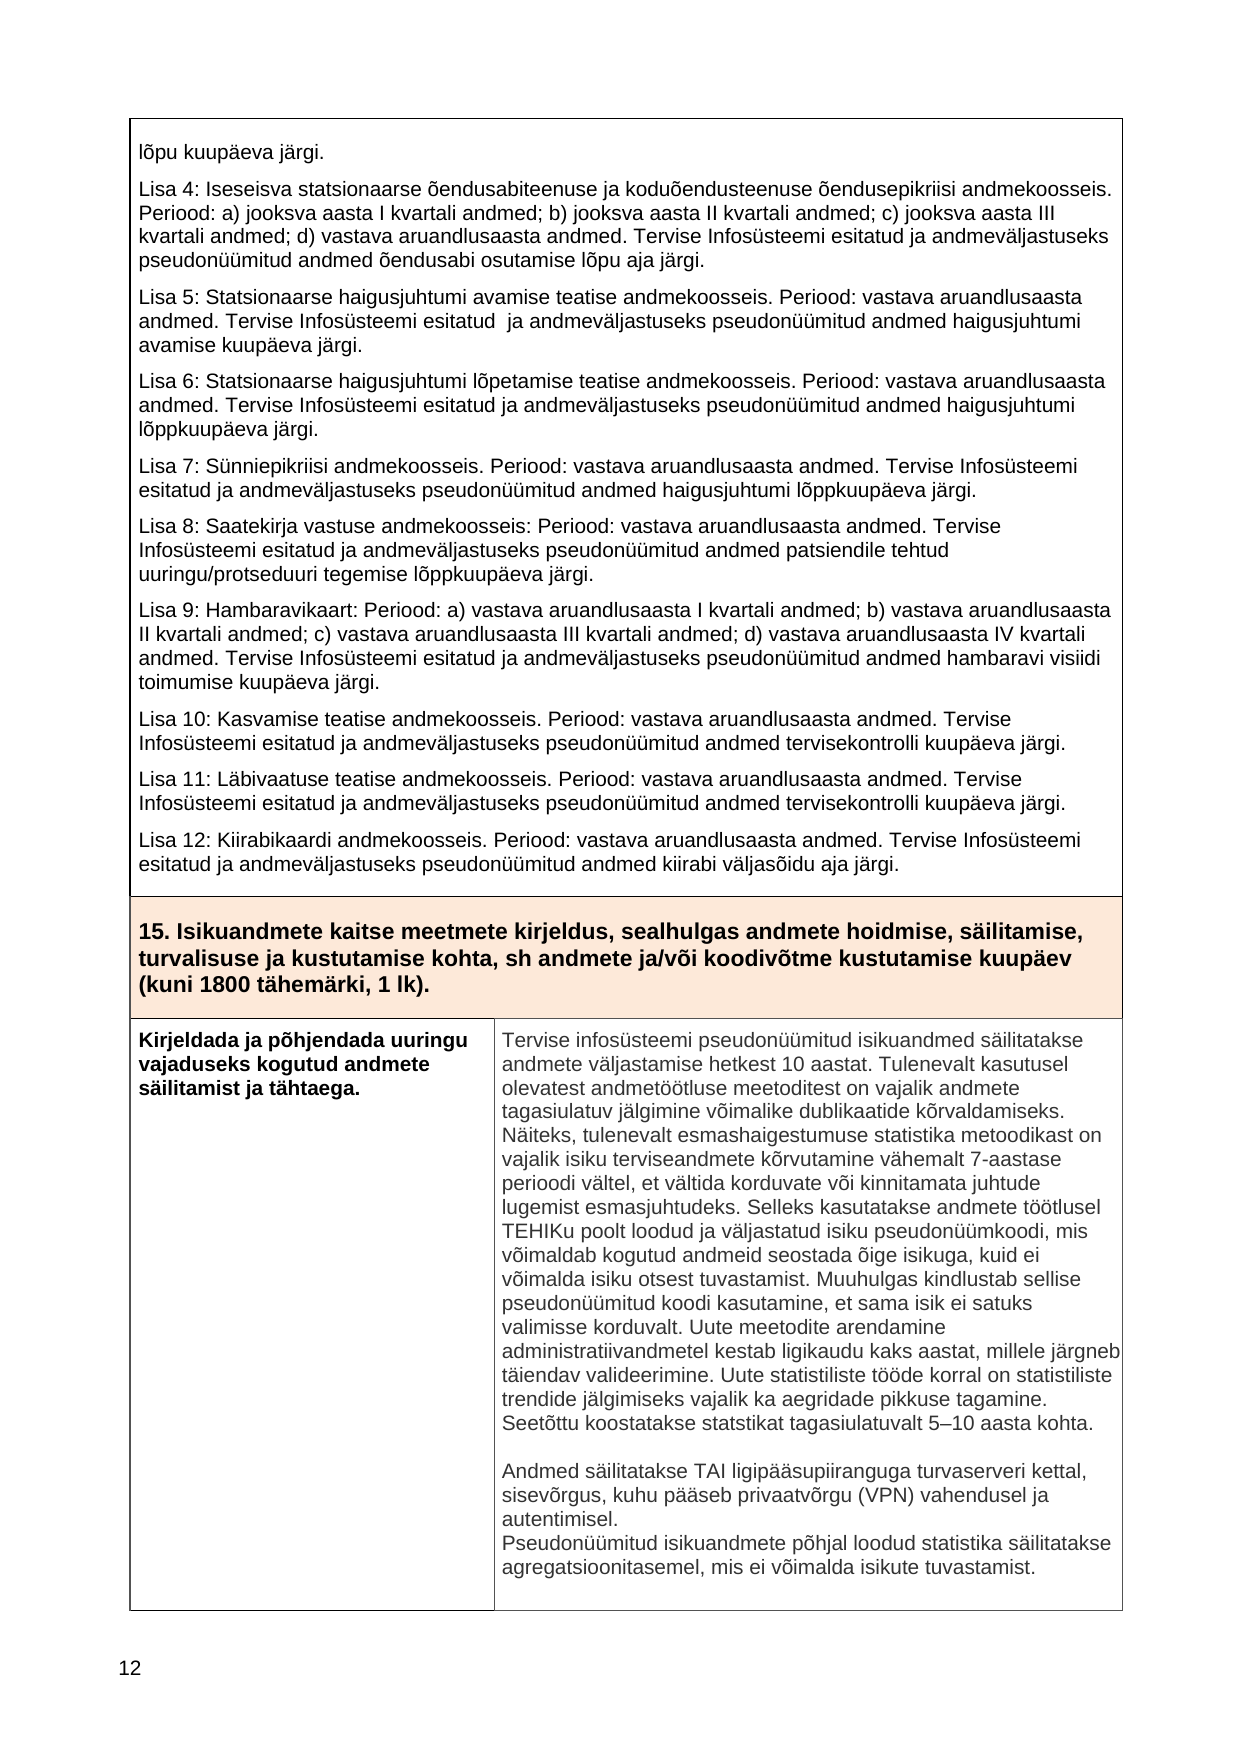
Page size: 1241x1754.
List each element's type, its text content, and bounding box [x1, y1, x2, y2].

table_cell Tervise infosüsteemi pseudonüümitud isikuandmed säilitatakse andmete väljastamise hetkest 10 aastat. Tulenevalt kasutusel olevatest andmetöötluse meetoditest on vajalik andmete tagasiulatuv jälgimine võimalike dublikaatide kõrvaldamiseks. Näiteks, tulenevalt esmashaigestumuse statistika metoodikast on vajalik isiku terviseandmete kõrvutamine vähemalt 7-aastase perioodi vältel, et vältida korduvate või kinnitamata juhtude lugemist esmasjuhtudeks. Selleks kasutatakse andmete töötlusel TEHIKu poolt loodud ja väljastatud isiku pseudonüümkoodi, mis võimaldab kogutud andmeid seostada õige isikuga, kuid ei võimalda isiku otsest tuvastamist. Muuhulgas kindlustab sellise pseudonüümitud koodi kasutamine, et sama isik ei satuks valimisse korduvalt. Uute meetodite arendamine administratiivandmetel kestab ligikaudu kaks aastat, millele järgneb täiendav valideerimine. Uute statistiliste tööde korral on statistiliste trendide jälgimiseks vajalik ka aegridade pikkuse tagamine. Seetõttu koostatakse statstikat tagasiulatuvalt 5–10 aasta kohta. Andmed säilitatakse TAI ligipääsupiiranguga turvaserveri kettal, sisevõrgus, kuhu pääseb privaatvõrgu (VPN) vahendusel ja autentimisel. Pseudonüümitud isikuandmete põhjal loodud statistika säilitatakse agregatsioonitasemel, mis ei võimalda isikute tuvastamist. [495, 1019, 1122, 1610]
table_cell 15. Isikuandmete kaitse meetmete kirjeldus, sealhulgas andmete hoidmise, säilitamise, turvalisuse ja kustutamise kohta, sh andmete ja/või koodivõtme kustutamise kuupäev (kuni 1800 tähemärki, 1 lk). [131, 897, 1122, 1018]
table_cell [131, 119, 1122, 896]
table_cell Kirjeldada ja põhjendada uuringu vajaduseks kogutud andmete säilitamist ja tähtaega. [131, 1019, 494, 1610]
